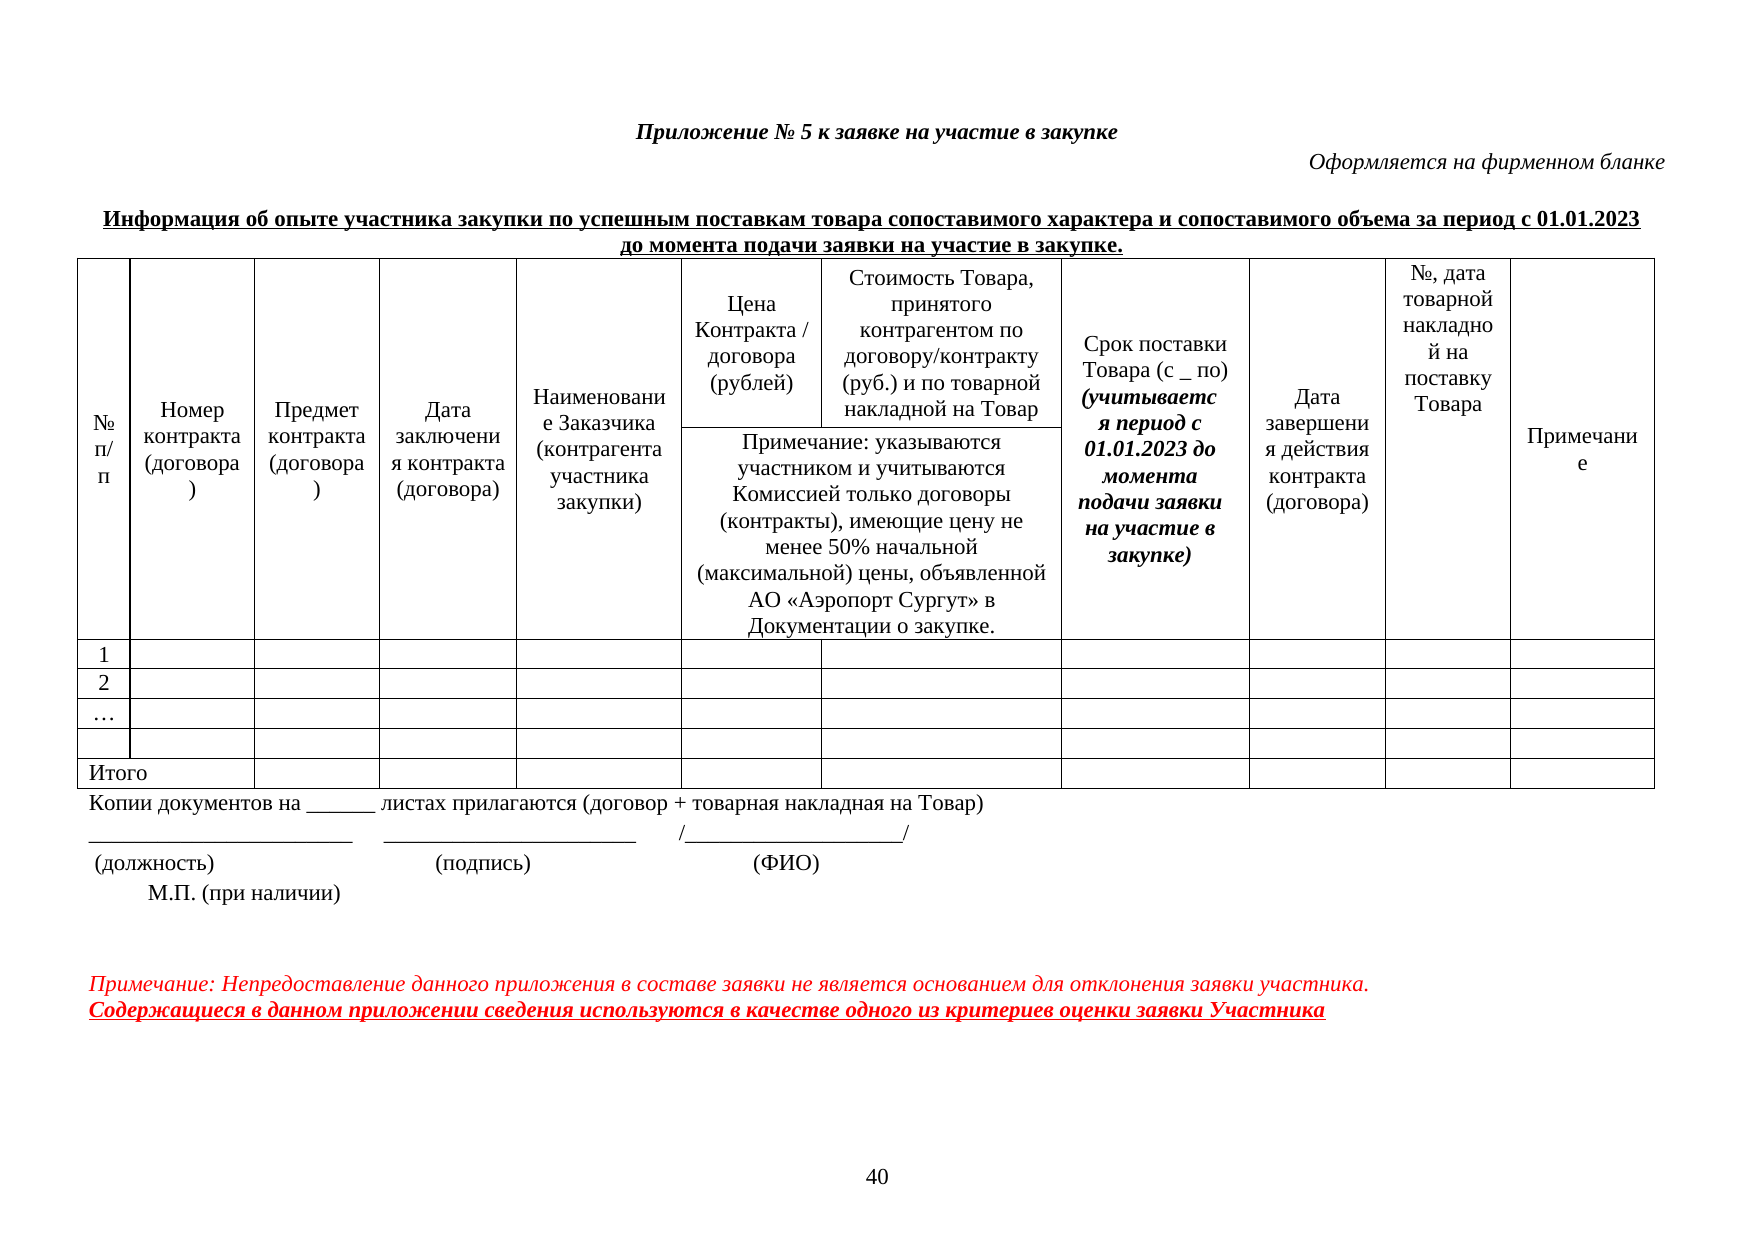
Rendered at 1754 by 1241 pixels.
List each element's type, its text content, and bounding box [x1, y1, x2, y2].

text М.П. (при наличии) [89, 879, 1665, 906]
table_cell [255, 699, 379, 728]
table_cell [682, 640, 821, 668]
table_cell [255, 729, 379, 758]
table_header Номер контракта (договора) [131, 259, 254, 638]
table_header Срок поставки Товара (с _ по) (учитывается период с 01.01.2023 до момента подачи заявки на участие в закупке) [1062, 259, 1249, 638]
table_cell [822, 699, 1061, 728]
table_cell [131, 640, 254, 668]
text Оформляется на фирменном бланке [89, 148, 1665, 175]
table_cell [1062, 669, 1249, 698]
table_cell [1250, 729, 1385, 758]
table_cell [822, 640, 1061, 668]
table_cell 1 [78, 640, 129, 668]
table_cell [822, 729, 1061, 758]
table_cell [1250, 669, 1385, 698]
table_cell [380, 640, 516, 668]
table_cell [255, 759, 379, 787]
table_cell [822, 669, 1061, 698]
table_cell [1386, 640, 1510, 668]
table_cell [517, 640, 681, 668]
table_cell [131, 729, 254, 758]
table_cell [682, 669, 821, 698]
table_cell [1511, 669, 1654, 698]
text _______________________ ______________________ /___________________/ [89, 819, 1665, 845]
table_cell [1386, 669, 1510, 698]
table_header Примечание [1511, 259, 1654, 638]
table_cell [1511, 699, 1654, 728]
table_cell [1250, 759, 1385, 787]
table_cell [1511, 640, 1654, 668]
table_cell [1250, 699, 1385, 728]
table_cell [517, 729, 681, 758]
text Примечание: Непредоставление данного приложения в составе заявки не является основанием для отклонения заявки участника. [89, 970, 1665, 996]
table_cell [255, 640, 379, 668]
table_cell [1511, 729, 1654, 758]
text Приложение № 5 к заявке на участие в закупке [89, 118, 1665, 144]
table_cell [380, 729, 516, 758]
table_cell [517, 759, 681, 787]
table_cell Итого [78, 759, 254, 787]
table_header Дата завершения действия контракта (договора) [1250, 259, 1385, 638]
table_cell [380, 759, 516, 787]
table_cell [517, 699, 681, 728]
table_cell [380, 699, 516, 728]
table_cell 2 [78, 669, 129, 698]
table_cell [1511, 759, 1654, 787]
table_cell [682, 729, 821, 758]
table_cell [822, 759, 1061, 787]
table_cell [1386, 729, 1510, 758]
text Информация об опыте участника закупки по успешным поставкам товара сопоставимого характера и сопоставимого объема за период с 01.01.2023 до момента подачи заявки на участие в закупке. [93, 205, 1650, 258]
table_cell [1386, 699, 1510, 728]
table_cell [131, 669, 254, 698]
table_cell [1062, 729, 1249, 758]
table_cell [1062, 699, 1249, 728]
table_cell [380, 669, 516, 698]
table_cell [1386, 759, 1510, 787]
text Копии документов на ______ листах прилагаются (договор + товарная накладная на Товар) [89, 788, 1665, 815]
table_cell [1062, 759, 1249, 787]
text (должность) (подпись) (ФИО) [89, 849, 1665, 875]
table_header Цена Контракта /договора (рублей) [682, 259, 821, 427]
table_header №, дата товарной накладной на поставку Товара [1386, 259, 1510, 638]
table_cell Примечание: указываются участником и учитываются Комиссией только договоры (контракты), имеющие цену не менее 50% начальной (максимальной) цены, объявленной АО «Аэропорт Сургут» в Документации о закупке. [682, 428, 1061, 638]
table_header № п/п [78, 259, 129, 638]
table_cell [682, 699, 821, 728]
table_cell [255, 669, 379, 698]
table_header Предмет контракта (договора) [255, 259, 379, 638]
table_header Наименование Заказчика (контрагента участника закупки) [517, 259, 681, 638]
table_cell [1062, 640, 1249, 668]
table_cell [517, 669, 681, 698]
table_cell [131, 699, 254, 728]
table_header Дата заключения контракта (договора) [380, 259, 516, 638]
table_cell … [78, 699, 129, 728]
table_cell [682, 759, 821, 787]
table_cell [78, 729, 129, 758]
table_cell [1250, 640, 1385, 668]
text Содержащиеся в данном приложении сведения используются в качестве одного из критериев оценки заявки Участника [89, 996, 1665, 1022]
table_header Стоимость Товара, принятого контрагентом по договору/контракту (руб.) и по товарной накладной на Товар [822, 259, 1061, 427]
